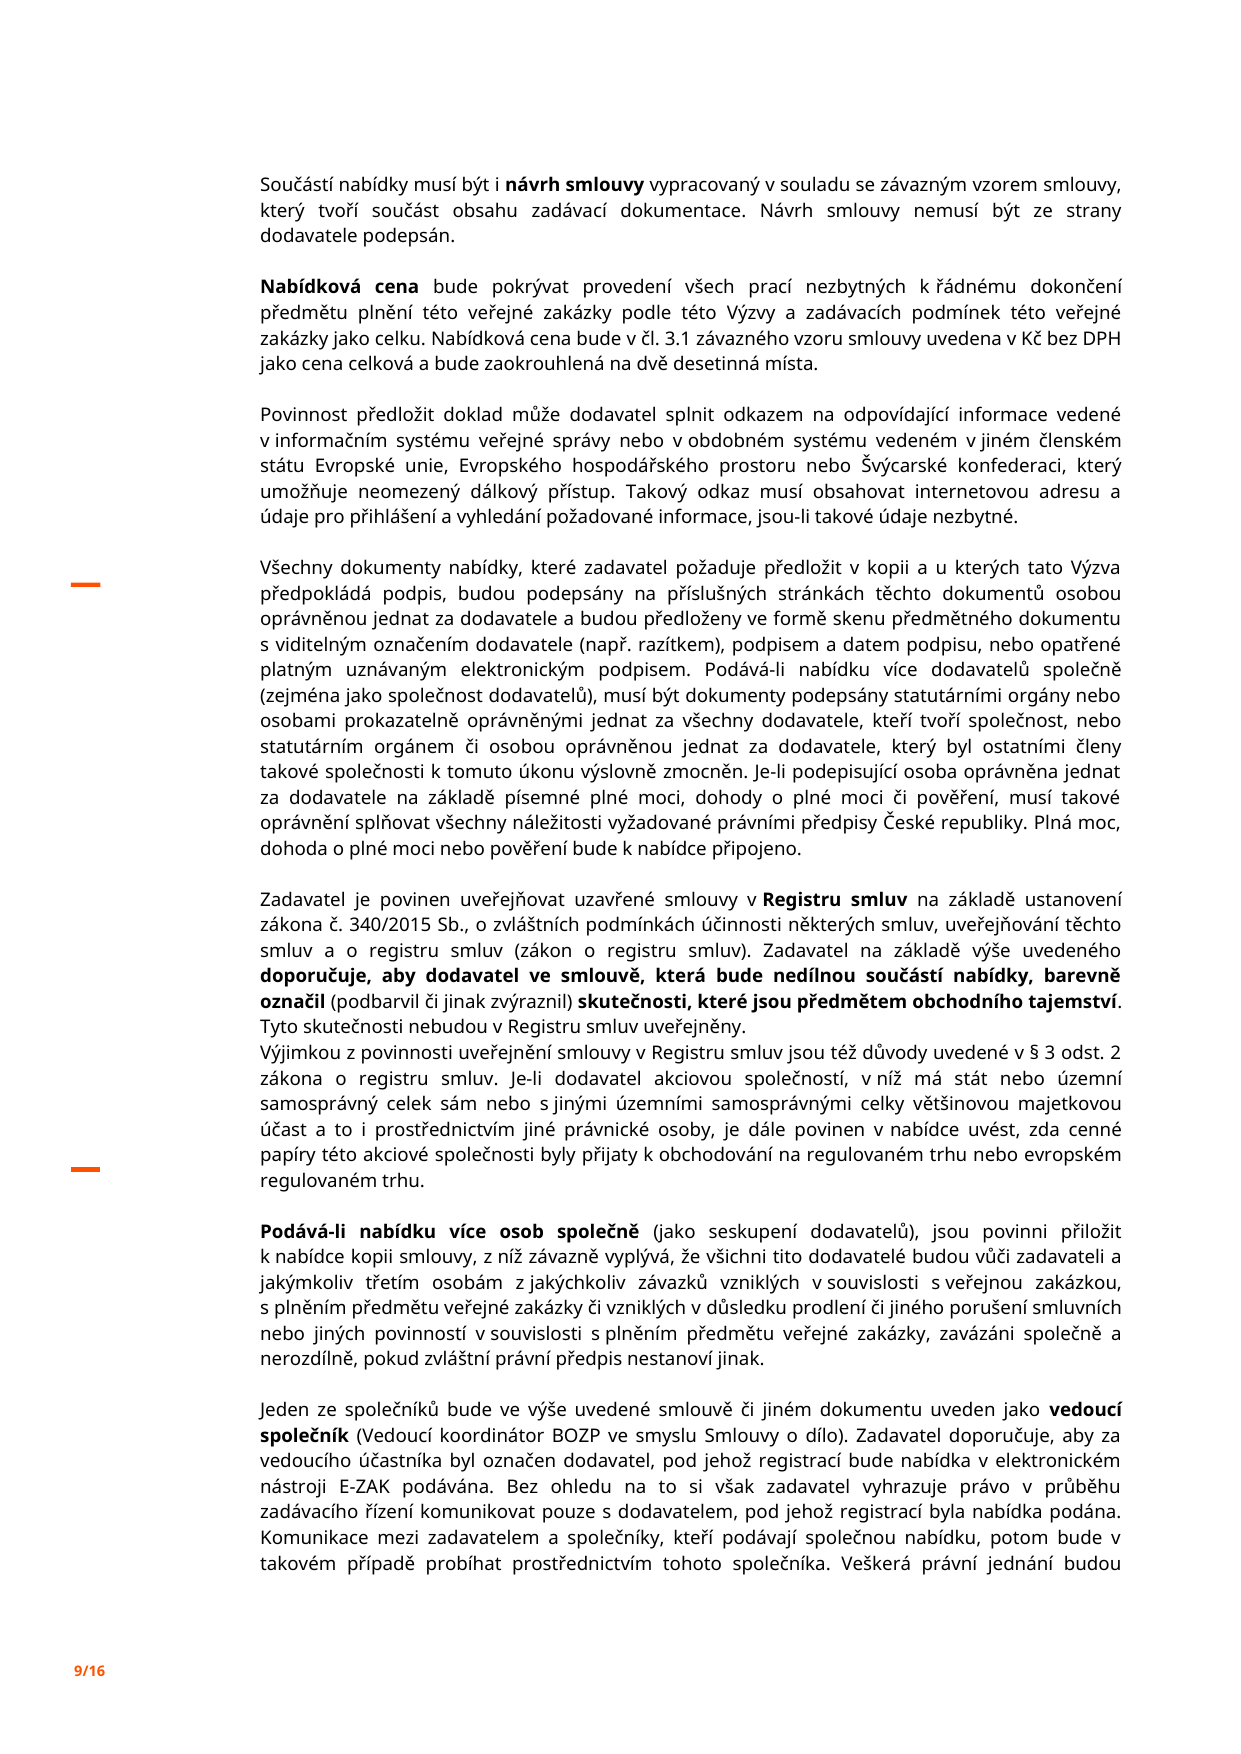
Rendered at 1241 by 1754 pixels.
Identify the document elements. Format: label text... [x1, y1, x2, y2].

text Podává-li nabídku více osob společně (jako seskupení dodavatelů), jsou povinni přiložit k nabídce kopii smlouvy, z níž závazně vyplývá, že všichni tito dodavatelé budou vůči zadavateli a jakýmkoliv třetím osobám z jakýchkoliv závazků vzniklých v souvislosti s veřejnou zakázkou, s plněním předmětu veřejné zakázky či vzniklých v důsledku prodlení či jiného porušení smluvních nebo jiných povinností v souvislosti s plněním předmětu veřejné zakázky, zavázáni společně a nerozdílně, pokud zvláštní právní předpis nestanoví jinak. [260, 1218, 1122, 1371]
text Všechny dokumenty nabídky, které zadavatel požaduje předložit v kopii a u kterých tato Výzva předpokládá podpis, budou podepsány na příslušných stránkách těchto dokumentů osobou oprávněnou jednat za dodavatele a budou předloženy ve formě skenu předmětného dokumentu s viditelným označením dodavatele (např. razítkem), podpisem a datem podpisu, nebo opatřené platným uznávaným elektronickým podpisem. Podává-li nabídku více dodavatelů společně (zejména jako společnost dodavatelů), musí být dokumenty podepsány statutárními orgány nebo osobami prokazatelně oprávněnými jednat za všechny dodavatele, kteří tvoří společnost, nebo statutárním orgánem či osobou oprávněnou jednat za dodavatele, který byl ostatními členy takové společnosti k tomuto úkonu výslovně zmocněn. Je-li podepisující osoba oprávněna jednat za dodavatele na základě písemné plné moci, dohody o plné moci či pověření, musí takové oprávnění splňovat všechny náležitosti vyžadované právními předpisy České republiky. Plná moc, dohoda o plné moci nebo pověření bude k nabídce připojeno. [260, 554, 1122, 861]
text Výjimkou z povinnosti uveřejnění smlouvy v Registru smluv jsou též důvody uvedené v § 3 odst. 2 zákona o registru smluv. Je-li dodavatel akciovou společností, v níž má stát nebo územní samosprávný celek sám nebo s jinými územními samosprávnými celky většinovou majetkovou účast a to i prostřednictvím jiné právnické osoby, je dále povinen v nabídce uvést, zda cenné papíry této akciové společnosti byly přijaty k obchodování na regulovaném trhu nebo evropském regulovaném trhu. [260, 1039, 1122, 1192]
text Zadavatel je povinen uveřejňovat uzavřené smlouvy v Registru smluv na základě ustanovení zákona č. 340/2015 Sb., o zvláštních podmínkách účinnosti některých smluv, uveřejňování těchto smluv a o registru smluv (zákon o registru smluv). Zadavatel na základě výše uvedeného doporučuje, aby dodavatel ve smlouvě, která bude nedílnou součástí nabídky, barevně označil (podbarvil či jinak zvýraznil) skutečnosti, které jsou předmětem obchodního tajemství. Tyto skutečnosti nebudou v Registru smluv uveřejněny. [260, 886, 1122, 1039]
text Povinnost předložit doklad může dodavatel splnit odkazem na odpovídající informace vedené v informačním systému veřejné správy nebo v obdobném systému vedeném v jiném členském státu Evropské unie, Evropského hospodářského prostoru nebo Švýcarské konfederaci, který umožňuje neomezený dálkový přístup. Takový odkaz musí obsahovat internetovou adresu a údaje pro přihlášení a vyhledání požadované informace, jsou-li takové údaje nezbytné. [260, 401, 1122, 529]
text Nabídková cena bude pokrývat provedení všech prací nezbytných k řádnému dokončení předmětu plnění této veřejné zakázky podle této Výzvy a zadávacích podmínek této veřejné zakázky jako celku. Nabídková cena bude v čl. 3.1 závazného vzoru smlouvy uvedena v Kč bez DPH jako cena celková a bude zaokrouhlená na dvě desetinná místa. [260, 274, 1122, 376]
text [260, 1397, 1122, 1575]
text Součástí nabídky musí být i návrh smlouvy vypracovaný v souladu se závazným vzorem smlouvy, který tvoří součást obsahu zadávací dokumentace. Návrh smlouvy nemusí být ze strany dodavatele podepsán. [260, 172, 1122, 248]
